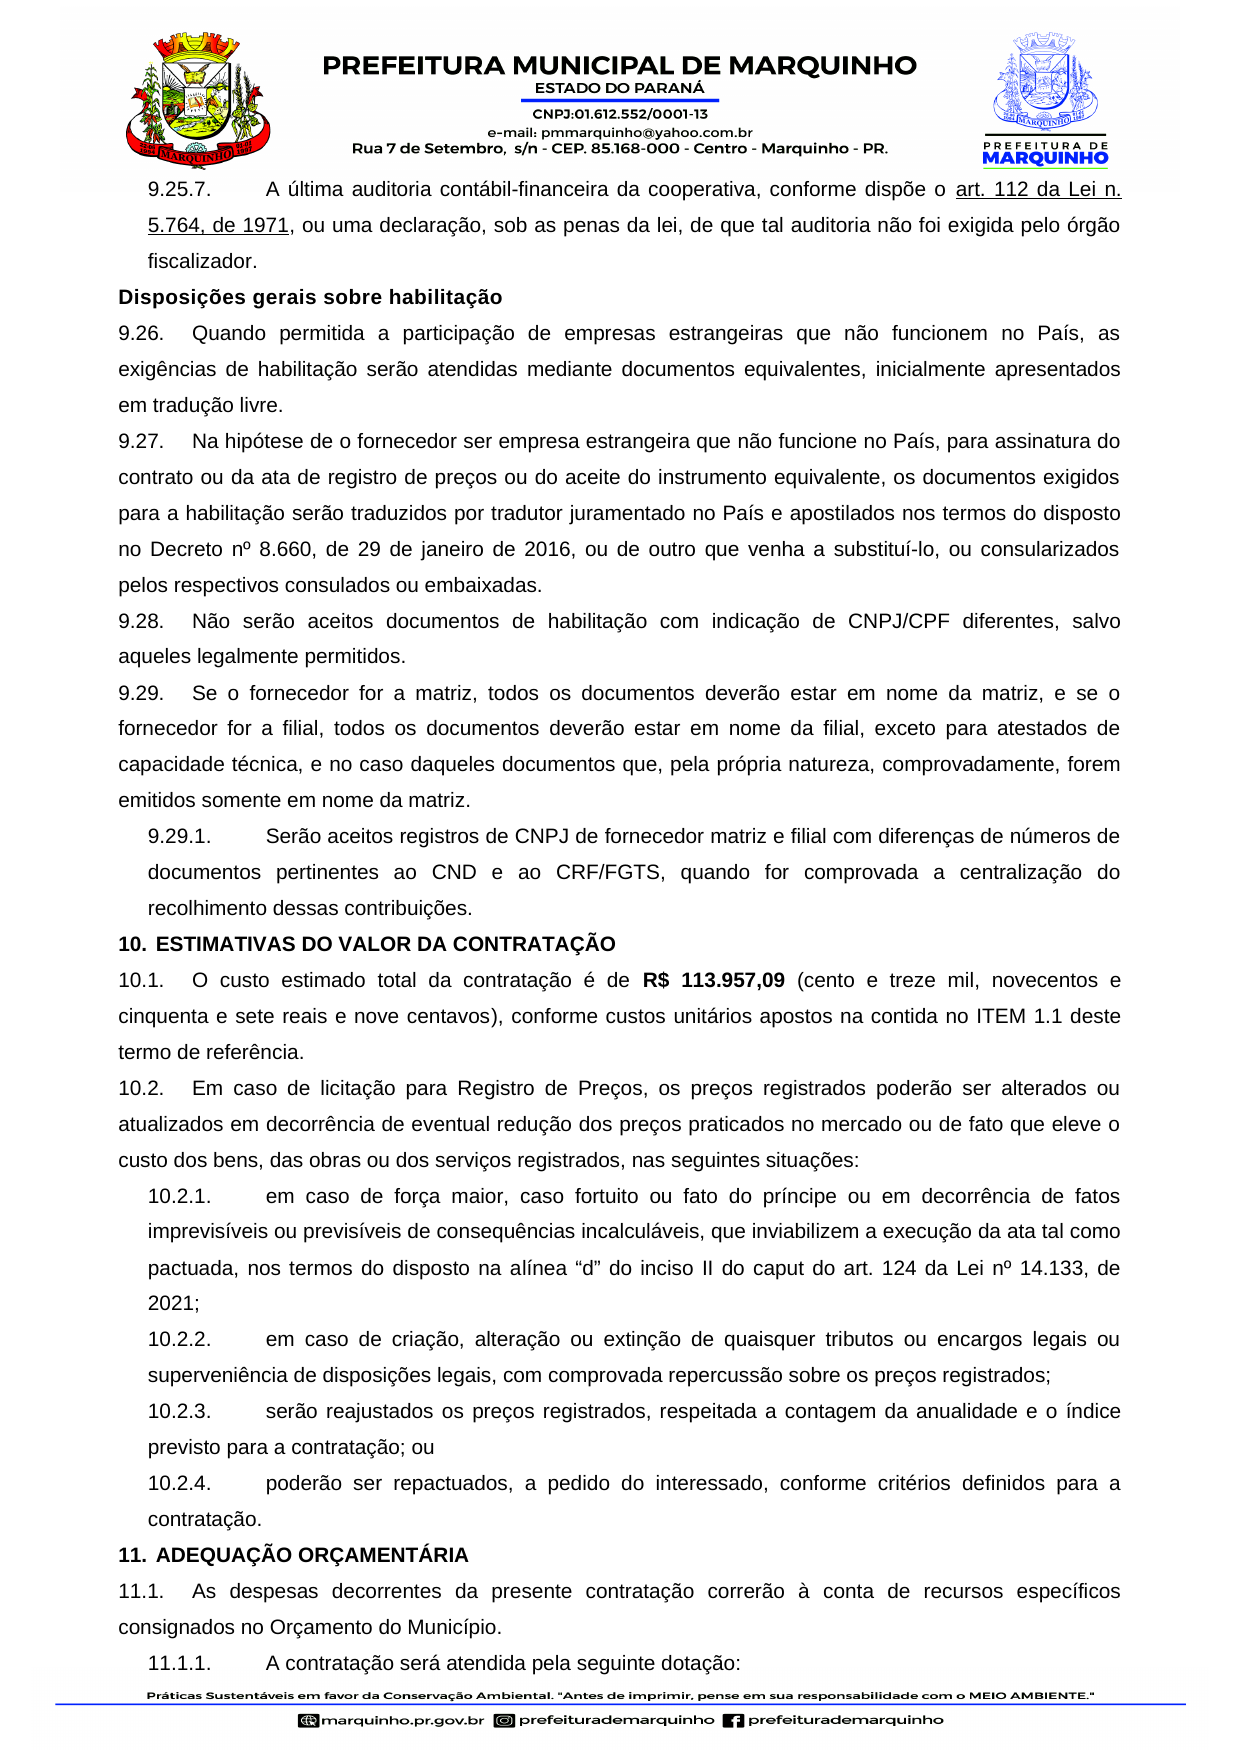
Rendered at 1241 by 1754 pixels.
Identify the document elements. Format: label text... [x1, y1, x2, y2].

text Se o fornecedor for a matriz, todos os documentos deverão estar em nome da matriz, e se o fornecedor for a filial, todos os documentos deverão estar em nome da filial, exceto para atestados de capacidade técnica, e no caso daqueles documentos que, pela própria natureza, comprovadamente, forem emitidos somente em nome da matriz. [118, 680, 1122, 812]
text A contratação será atendida pela seguinte dotação: [148, 1651, 1122, 1674]
text ADEQUAÇÃO ORÇAMENTÁRIA [118, 1543, 1122, 1567]
text A última auditoria contábil-financeira da cooperativa, conforme dispõe o art. 112 da Lei n. 5.764, de 1971, ou uma declaração, sob as penas da lei, de que tal auditoria não foi exigida pelo órgão fiscalizador. [148, 177, 1122, 273]
text ESTIMATIVAS DO VALOR DA CONTRATAÇÃO [118, 932, 1122, 956]
picture [31, 1667, 1210, 1750]
text O custo estimado total da contratação é de R$ 113.957,09 (cento e treze mil, novecentos e cinquenta e sete reais e nove centavos), conforme custos unitários apostos na contida no ITEM 1.1 deste termo de referência. [118, 968, 1122, 1064]
text poderão ser repactuados, a pedido do interessado, conforme critérios definidos para a contratação. [148, 1471, 1122, 1531]
picture [59, 6, 1180, 192]
text serão reajustados os preços registrados, respeitada a contagem da anualidade e o índice previsto para a contratação; ou [148, 1399, 1122, 1459]
text em caso de força maior, caso fortuito ou fato do príncipe ou em decorrência de fatos imprevisíveis ou previsíveis de consequências incalculáveis, que inviabilizem a execução da ata tal como pactuada, nos termos do disposto na alínea “d” do inciso II do caput do art. 124 da Lei nº 14.133, de 2021; [148, 1183, 1122, 1315]
text Serão aceitos registros de CNPJ de fornecedor matriz e filial com diferenças de números de documentos pertinentes ao CND e ao CRF/FGTS, quando for comprovada a centralização do recolhimento dessas contribuições. [148, 824, 1122, 920]
text Na hipótese de o fornecedor ser empresa estrangeira que não funcione no País, para assinatura do contrato ou da ata de registro de preços ou do aceite do instrumento equivalente, os documentos exigidos para a habilitação serão traduzidos por tradutor juramentado no País e apostilados nos termos do disposto no Decreto nº 8.660, de 29 de janeiro de 2016, ou de outro que venha a substituí-lo, ou consularizados pelos respectivos consulados ou embaixadas. [118, 429, 1122, 596]
text Em caso de licitação para Registro de Preços, os preços registrados poderão ser alterados ou atualizados em decorrência de eventual redução dos preços praticados no mercado ou de fato que eleve o custo dos bens, das obras ou dos serviços registrados, nas seguintes situações: [118, 1076, 1122, 1171]
text As despesas decorrentes da presente contratação correrão à conta de recursos específicos consignados no Orçamento do Município. [118, 1579, 1122, 1639]
text em caso de criação, alteração ou extinção de quaisquer tributos ou encargos legais ou superveniência de disposições legais, com comprovada repercussão sobre os preços registrados; [148, 1327, 1122, 1387]
text Quando permitida a participação de empresas estrangeiras que não funcionem no País, as exigências de habilitação serão atendidas mediante documentos equivalentes, inicialmente apresentados em tradução livre. [118, 321, 1122, 417]
text Disposições gerais sobre habilitação [118, 285, 1122, 309]
text Não serão aceitos documentos de habilitação com indicação de CNPJ/CPF diferentes, salvo aqueles legalmente permitidos. [118, 608, 1122, 668]
